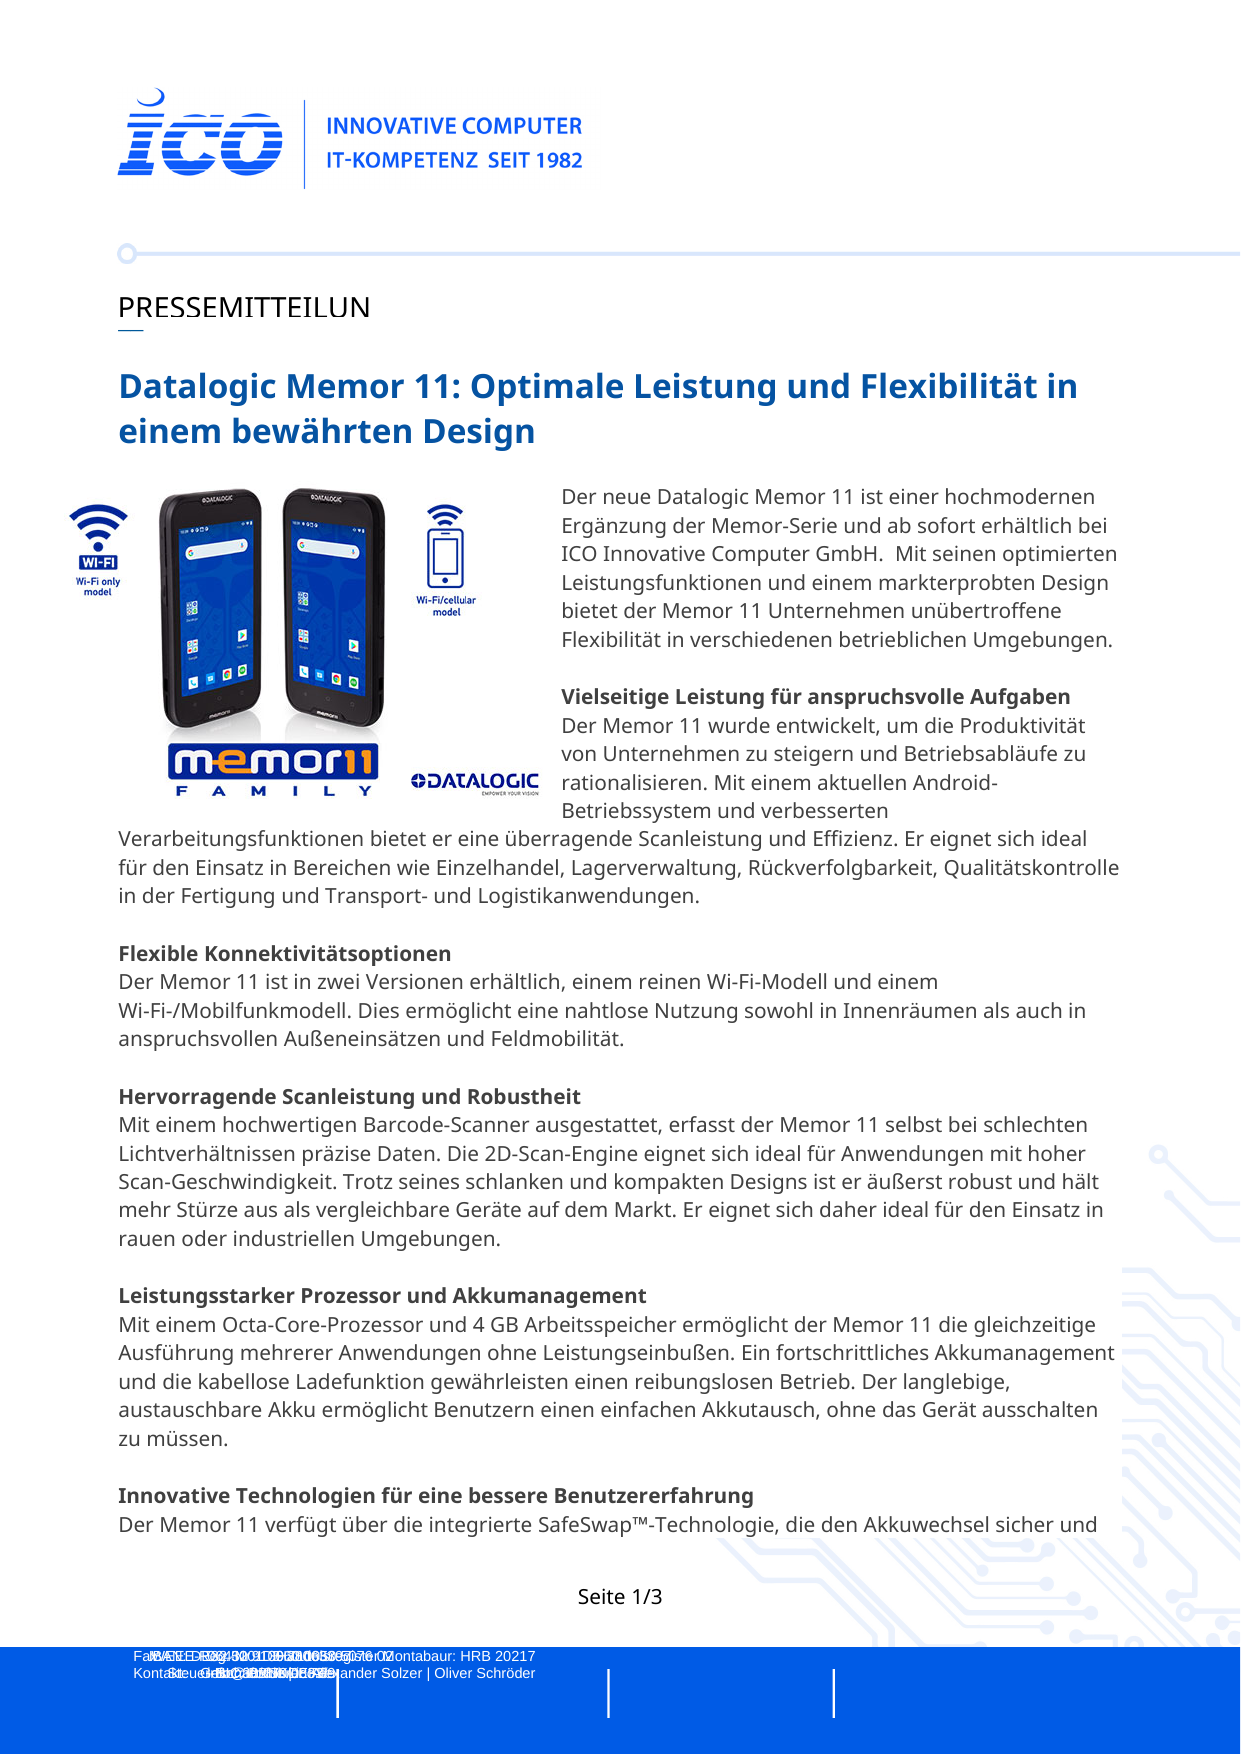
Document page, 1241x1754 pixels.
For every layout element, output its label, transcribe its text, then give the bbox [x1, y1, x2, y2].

picture [0, 1033, 1241, 1754]
text Flexible Konnektivitätsoptionen Der Memor 11 ist in zwei Versionen erhältlich, einem reinen Wi-Fi-Modell und einem Wi-Fi-/Mobilfunkmodell. Dies ermöglicht eine nahtlose Nutzung sowohl in Innenräumen als auch in anspruchsvollen Außeneinsätzen und Feldmobilität. [118, 939, 1122, 1053]
text Datalogic Memor 11: Optimale Leistung und Flexibilität in einem bewährten Design [118, 362, 1122, 453]
picture [0, 481, 543, 804]
picture [111, 243, 1241, 264]
text Vielseitige Leistung für anspruchsvolle Aufgaben Der Memor 11 wurde entwickelt, um die Produktivität von Unternehmen zu steigern und Betriebsabläufe zu rationalisieren. Mit einem aktuellen Android-Betriebssystem und verbesserten Verarbeitungsfunktionen bietet er eine überragende Scanleistung und Effizienz. Er eignet sich ideal für den Einsatz in Bereichen wie Einzelhandel, Lagerverwaltung, Rückverfolgbarkeit, Qualitätskontrolle in der Fertigung und Transport- und Logistikanwendungen. [118, 682, 1122, 910]
text Hervorragende Scanleistung und Robustheit Mit einem hochwertigen Barcode-Scanner ausgestattet, erfasst der Memor 11 selbst bei schlechten Lichtverhältnissen präzise Daten. Die 2D-Scan-Engine eignet sich ideal für Anwendungen mit hoher Scan-Geschwindigkeit. Trotz seines schlanken und kompakten Designs ist er äußerst robust und hält mehr Stürze aus als vergleichbare Geräte auf dem Markt. Er eignet sich daher ideal für den Einsatz in rauen oder industriellen Umgebungen. [118, 1082, 1122, 1252]
text Leistungsstarker Prozessor und Akkumanagement Mit einem Octa-Core-Prozessor und 4 GB Arbeitsspeicher ermöglicht der Memor 11 die gleichzeitige Ausführung mehrerer Anwendungen ohne Leistungseinbußen. Ein fortschrittliches Akkumanagement und die kabellose Ladefunktion gewährleisten einen reibungslosen Betrieb. Der langlebige, austauschbare Akku ermöglicht Benutzern einen einfachen Akkutausch, ohne das Gerät ausschalten zu müssen. [118, 1282, 1122, 1452]
picture [117, 87, 601, 190]
text Der neue Datalogic Memor 11 ist einer hochmodernen Ergänzung der Memor-Serie und ab sofort erhältlich bei ICO Innovative Computer GmbH. Mit seinen optimierten Leistungsfunktionen und einem markterprobten Design bietet der Memor 11 Unternehmen unübertroffene Flexibilität in verschiedenen betrieblichen Umgebungen. [543, 482, 1122, 653]
